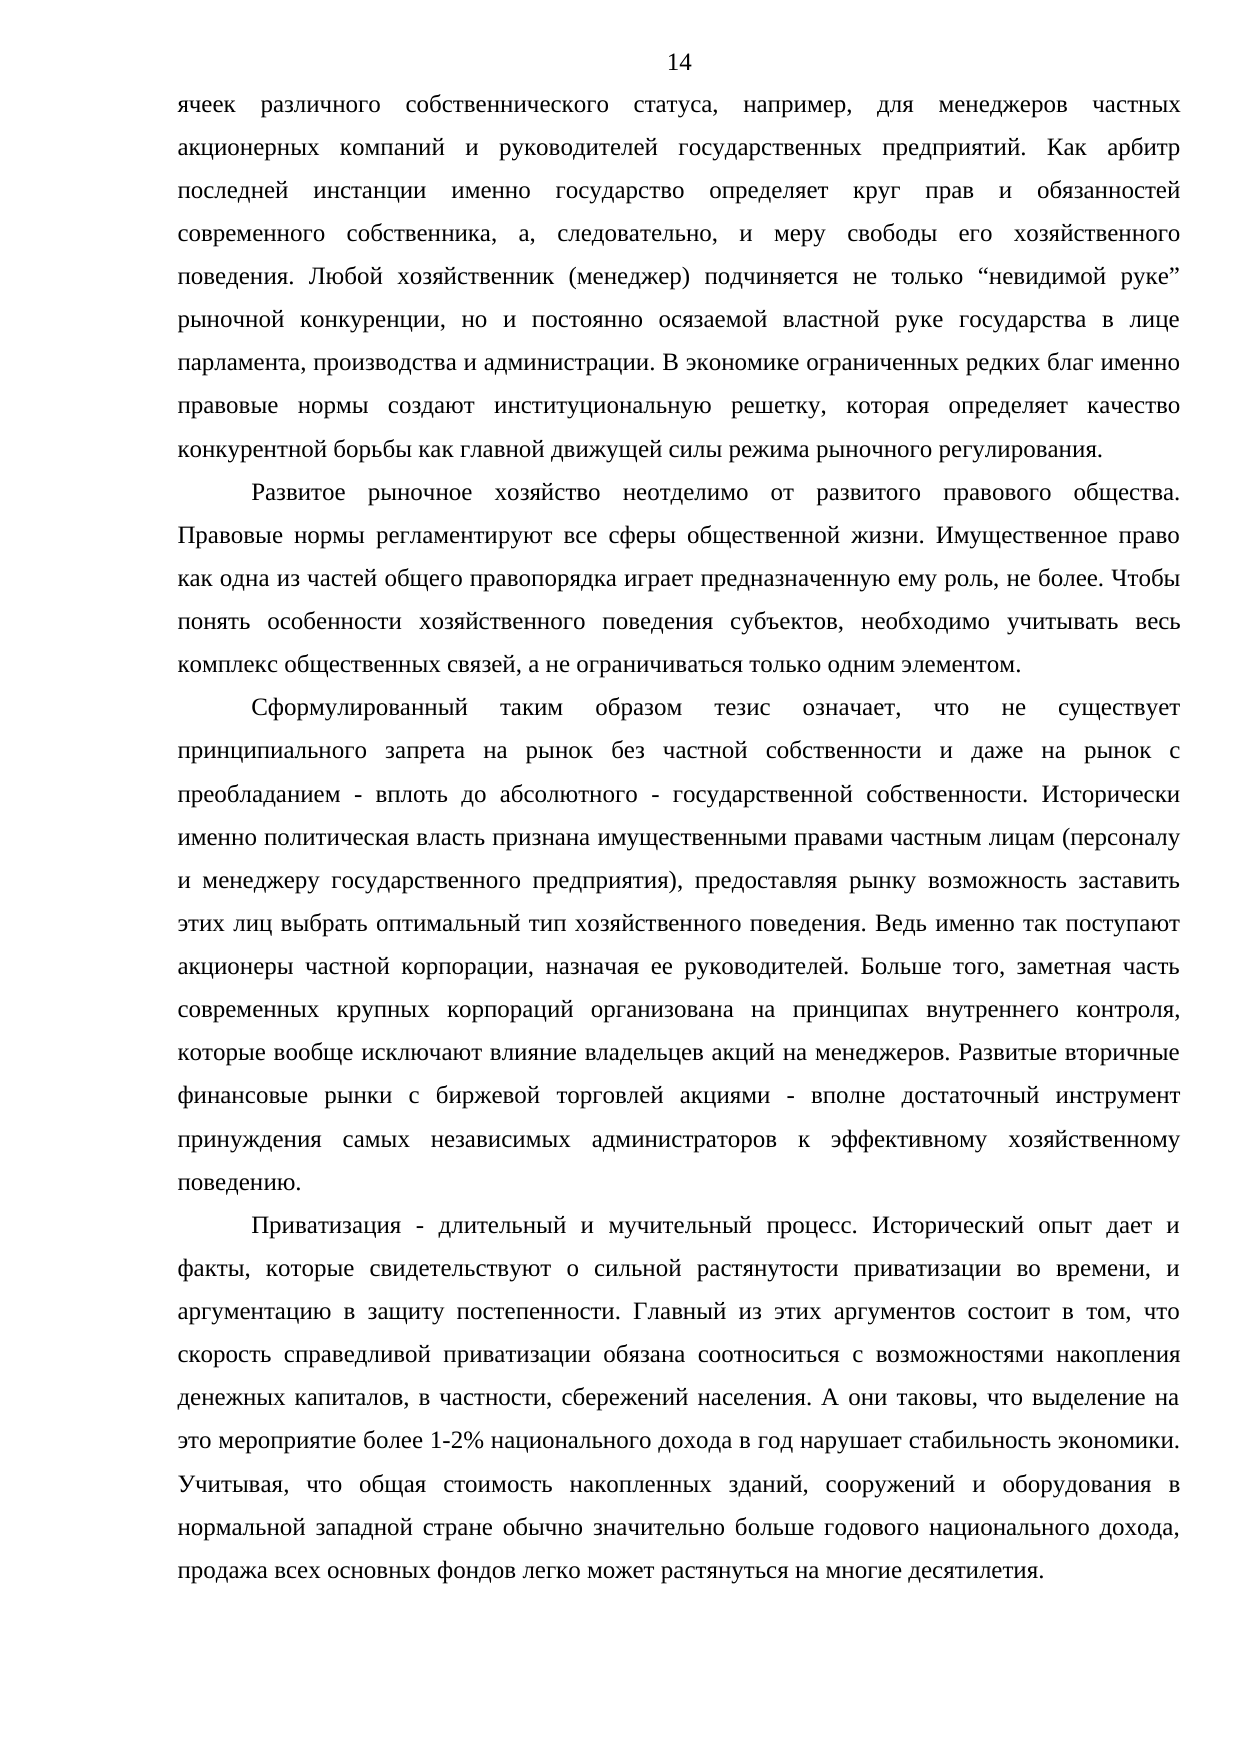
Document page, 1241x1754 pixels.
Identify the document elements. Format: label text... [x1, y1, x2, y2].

text Приватизация - длительный и мучительный процесс. Исторический опыт дает и факты, которые свидетельствуют о сильной растянутости приватизации во времени, и аргументацию в защиту постепенности. Главный из этих аргументов состоит в том, что скорость справедливой приватизации обязана соотноситься с возможностями накопления денежных капиталов, в частности, сбережений населения. А они таковы, что выделение на это мероприятие более 1-2% национального дохода в год нарушает стабильность экономики. Учитывая, что общая стоимость накопленных зданий, сооружений и оборудования в нормальной западной стране обычно значительно больше годового национального дохода, продажа всех основных фондов легко может растянуться на многие десятилетия. [177, 1210, 1181, 1584]
text Сформулированный таким образом тезис означает, что не существует принципиального запрета на рынок без частной собственности и даже на рынок с преобладанием - вплоть до абсолютного - государственной собственности. Исторически именно политическая власть признана имущественными правами частным лицам (персоналу и менеджеру государственного предприятия), предоставляя рынку возможность заставить этих лиц выбрать оптимальный тип хозяйственного поведения. Ведь именно так поступают акционеры частной корпорации, назначая ее руководителей. Больше того, заметная часть современных крупных корпораций организована на принципах внутреннего контроля, которые вообще исключают влияние владельцев акций на менеджеров. Развитые вторичные финансовые рынки с биржевой торговлей акциями - вполне достаточный инструмент принуждения самых независимых администраторов к эффективному хозяйственному поведению. [177, 692, 1181, 1196]
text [177, 89, 1181, 462]
text Развитое рыночное хозяйство неотделимо от развитого правового общества. Правовые нормы регламентируют все сферы общественной жизни. Имущественное право как одна из частей общего правопорядка играет предназначенную ему роль, не более. Чтобы понять особенности хозяйственного поведения субъектов, необходимо учитывать весь комплекс общественных связей, а не ограничиваться только одним элементом. [177, 477, 1181, 678]
